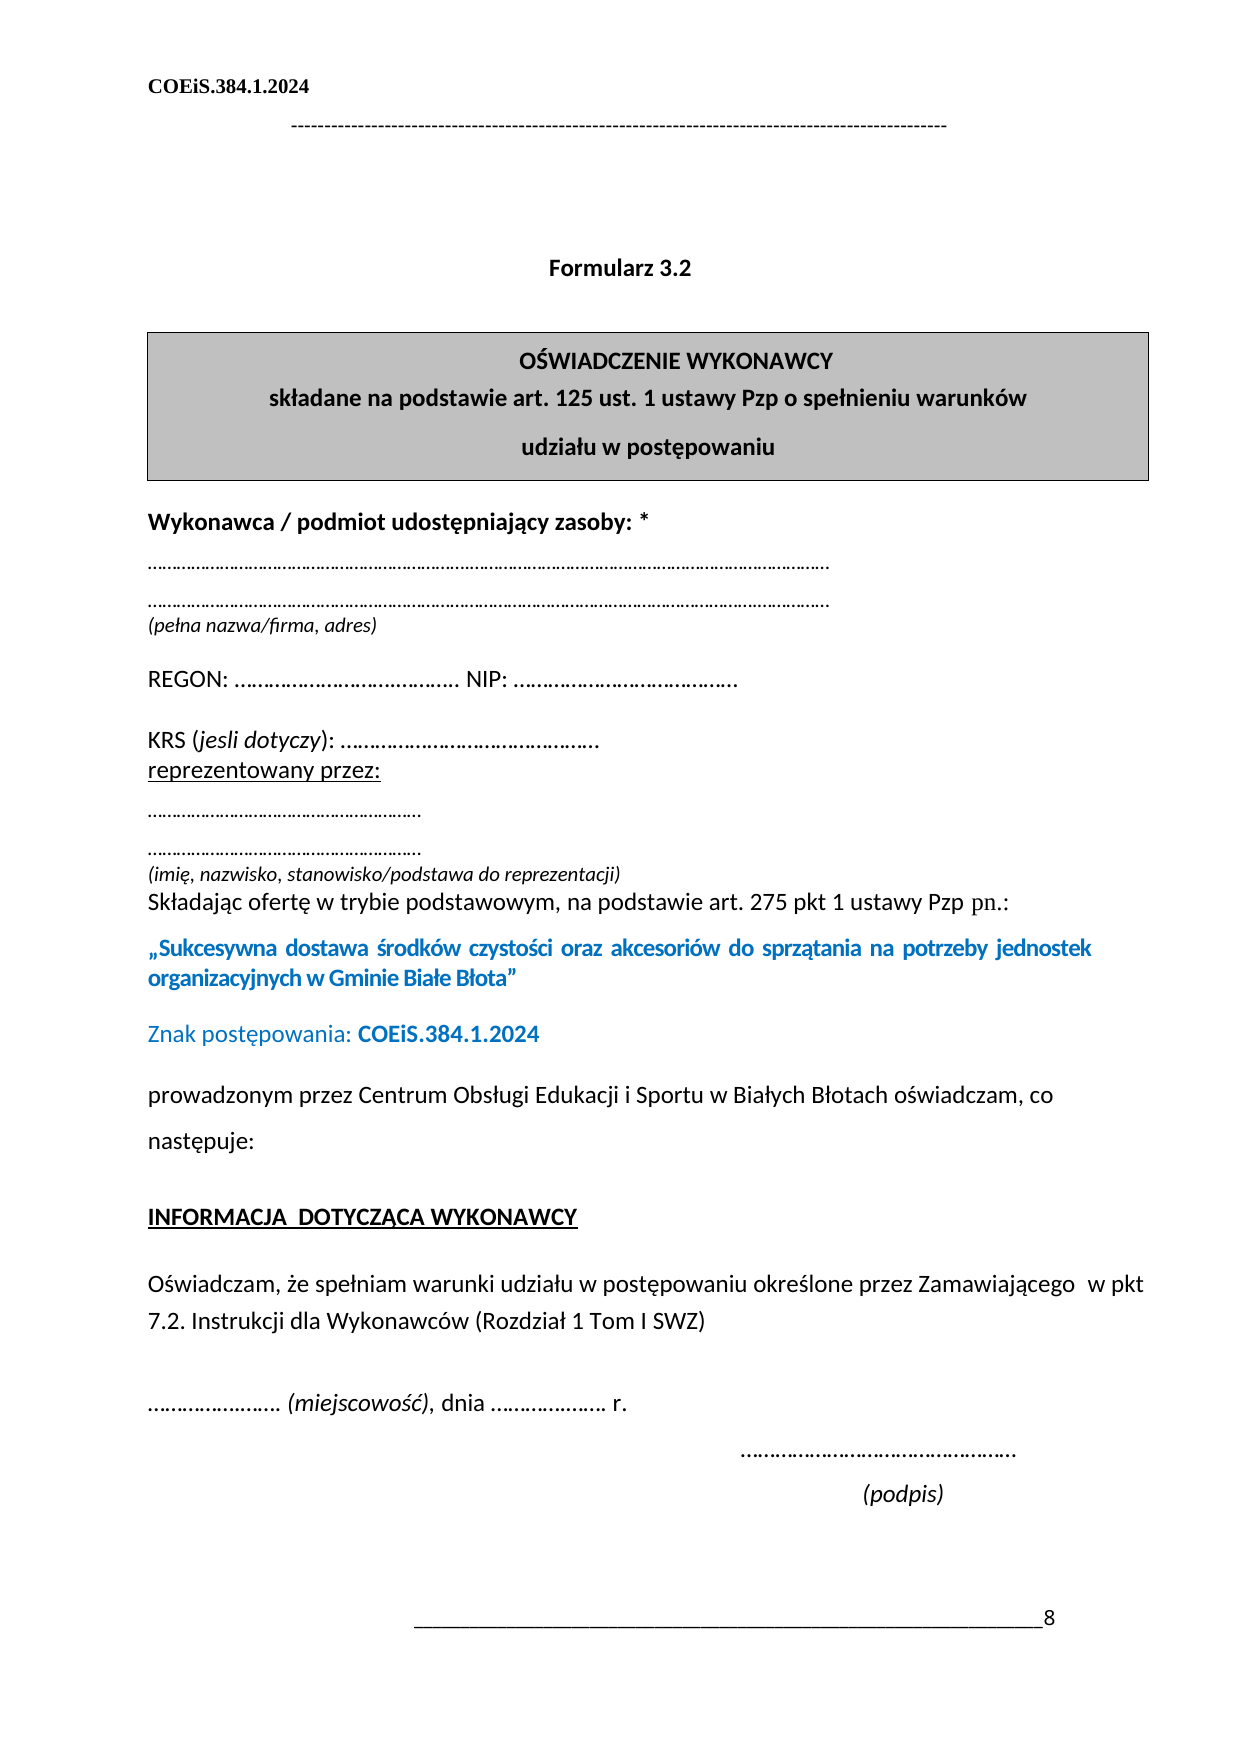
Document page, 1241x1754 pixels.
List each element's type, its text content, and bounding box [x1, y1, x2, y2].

text Składając ofertę w trybie podstawowym, na podstawie art. 275 pkt 1 ustawy Pzp pn.: [148, 886, 1092, 917]
text (podpis) [738, 1478, 1152, 1509]
text Formularz 3.2 [148, 252, 1092, 282]
text Wykonawca / podmiot udostępniający zasoby: * [148, 506, 1137, 536]
table_header OŚWIADCZENIE WYKONAWCY składane na podstawie art. 125 ust. 1 ustawy Pzp o spełnieniu warunków udziału w postępowaniu [148, 333, 1148, 480]
text (imię, nazwisko, stanowisko/podstawa do reprezentacji) [148, 861, 1137, 886]
text INFORMACJA DOTYCZĄCA WYKONAWCY [148, 1201, 1152, 1232]
text ………………………………………………………….………………………………………………………………… [148, 549, 1137, 574]
text ……………………………………………………………………………………………………………….…………… [148, 587, 1137, 612]
text „Sukcesywna dostawa środków czystości oraz akcesoriów do sprzątania na potrzeby jednostek organizacyjnych w Gminie Białe Błota” [148, 932, 1092, 993]
text …………….……. (miejscowość), dnia ………….……. r. [148, 1387, 1152, 1418]
text Znak postępowania: COEiS.384.1.2024 [148, 1018, 1092, 1049]
text KRS (jesli dotyczy): ……………………………………… [148, 724, 1137, 754]
text ………………………………………… [148, 1433, 1152, 1463]
text Oświadczam, że spełniam warunki udziału w postępowaniu określone przez Zamawiającego w pkt 7.2. Instrukcji dla Wykonawców (Rozdział 1 Tom I SWZ) [148, 1268, 1152, 1335]
text ………………………………………………… [148, 836, 1137, 861]
text prowadzonym przez Centrum Obsługi Edukacji i Sportu w Białych Błotach oświadczam, co następuje: [148, 1079, 1137, 1155]
text REGON: ……………………….……….. NIP: ………………………………… [148, 663, 1137, 693]
text reprezentowany przez: [148, 754, 1137, 785]
text (pełna nazwa/firma, adres) [148, 612, 1137, 638]
text ………………………………………………… [148, 798, 1137, 823]
